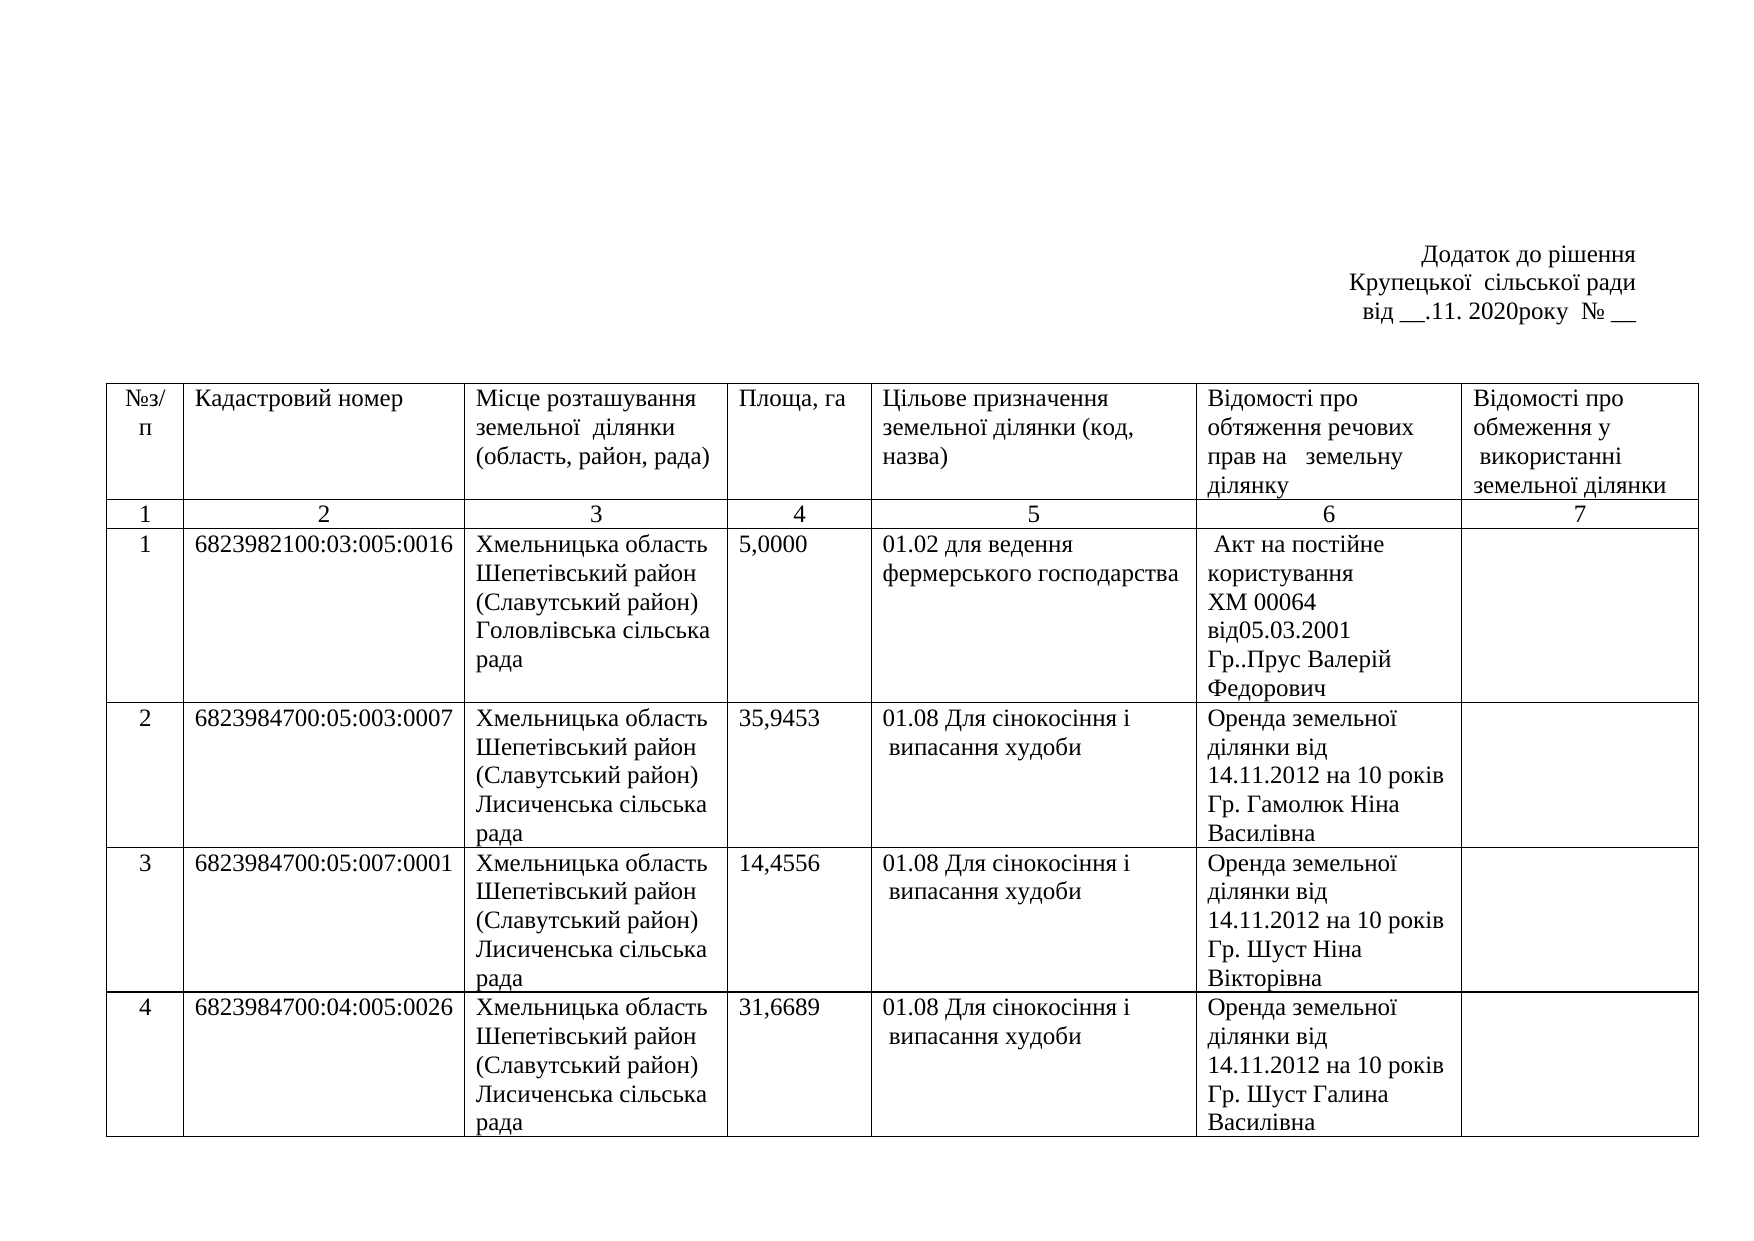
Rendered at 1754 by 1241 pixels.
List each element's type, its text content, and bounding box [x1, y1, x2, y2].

table_cell 1 [107, 529, 183, 702]
table_cell Оренда земельної ділянки від 14.11.2012 на 10 років Гр. Шуст Галина Василівна [1197, 993, 1461, 1136]
table_cell Акт на постійне користування ХМ 00064 від05.03.2001 Гр..Прус Валерій Федорович [1197, 529, 1461, 702]
text Крупецької сільської ради [118, 267, 1636, 296]
table_cell 14,4556 [728, 848, 871, 991]
table_header Кадастровий номер [184, 384, 464, 498]
table_cell [1462, 993, 1698, 1136]
table_cell Хмельницька область Шепетівський район (Славутський район) Лисиченська сільська рада [465, 848, 727, 991]
table_cell 6823984700:04:005:0026 [184, 993, 464, 1136]
table_cell 6823982100:03:005:0016 [184, 529, 464, 702]
table_cell 31,6689 [728, 993, 871, 1136]
table_header Площа, га [728, 384, 871, 498]
table_cell 01.08 Для сінокосіння і випасання худоби [872, 848, 1196, 991]
table_header Цільове призначення земельної ділянки (код, назва) [872, 384, 1196, 498]
table_cell [1462, 848, 1698, 991]
table_cell Оренда земельної ділянки від 14.11.2012 на 10 років Гр. Гамолюк Ніна Василівна [1197, 703, 1461, 847]
table_cell Хмельницька область Шепетівський район (Славутський район) Головлівська сільська рада [465, 529, 727, 702]
table_cell 3 [465, 500, 727, 528]
text від __.11. 2020року № __ [118, 296, 1636, 325]
table_cell 6823984700:05:003:0007 [184, 703, 464, 847]
table_cell Хмельницька область Шепетівський район (Славутський район) Лисиченська сільська рада [465, 703, 727, 847]
table_cell [1462, 529, 1698, 702]
table_cell 6 [1197, 500, 1461, 528]
table_cell 7 [1462, 500, 1698, 528]
table_cell 6823984700:05:007:0001 [184, 848, 464, 991]
table_cell 01.08 Для сінокосіння і випасання худоби [872, 703, 1196, 847]
table_header №з/п [107, 384, 183, 498]
table_cell [1462, 703, 1698, 847]
table_cell 35,9453 [728, 703, 871, 847]
table_cell Оренда земельної ділянки від 14.11.2012 на 10 років Гр. Шуст Ніна Вікторівна [1197, 848, 1461, 991]
table_cell 01.08 Для сінокосіння і випасання худоби [872, 993, 1196, 1136]
table_header Відомості про обтяження речових прав на земельну ділянку [1197, 384, 1461, 498]
table_cell 5,0000 [728, 529, 871, 702]
table_cell 4 [728, 500, 871, 528]
table_cell 4 [107, 993, 183, 1136]
table_cell 1 [107, 500, 183, 528]
table_cell 2 [107, 703, 183, 847]
table_header Місце розташування земельної ділянки (область, район, рада) [465, 384, 727, 498]
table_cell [465, 993, 727, 1136]
table_header Відомості про обмеження у використанні земельної ділянки [1462, 384, 1698, 498]
table_cell 3 [107, 848, 183, 991]
table_cell 5 [872, 500, 1196, 528]
text Додаток до рішення [118, 239, 1636, 267]
table_cell 2 [184, 500, 464, 528]
table_cell 01.02 для ведення фермерського господарства [872, 529, 1196, 702]
